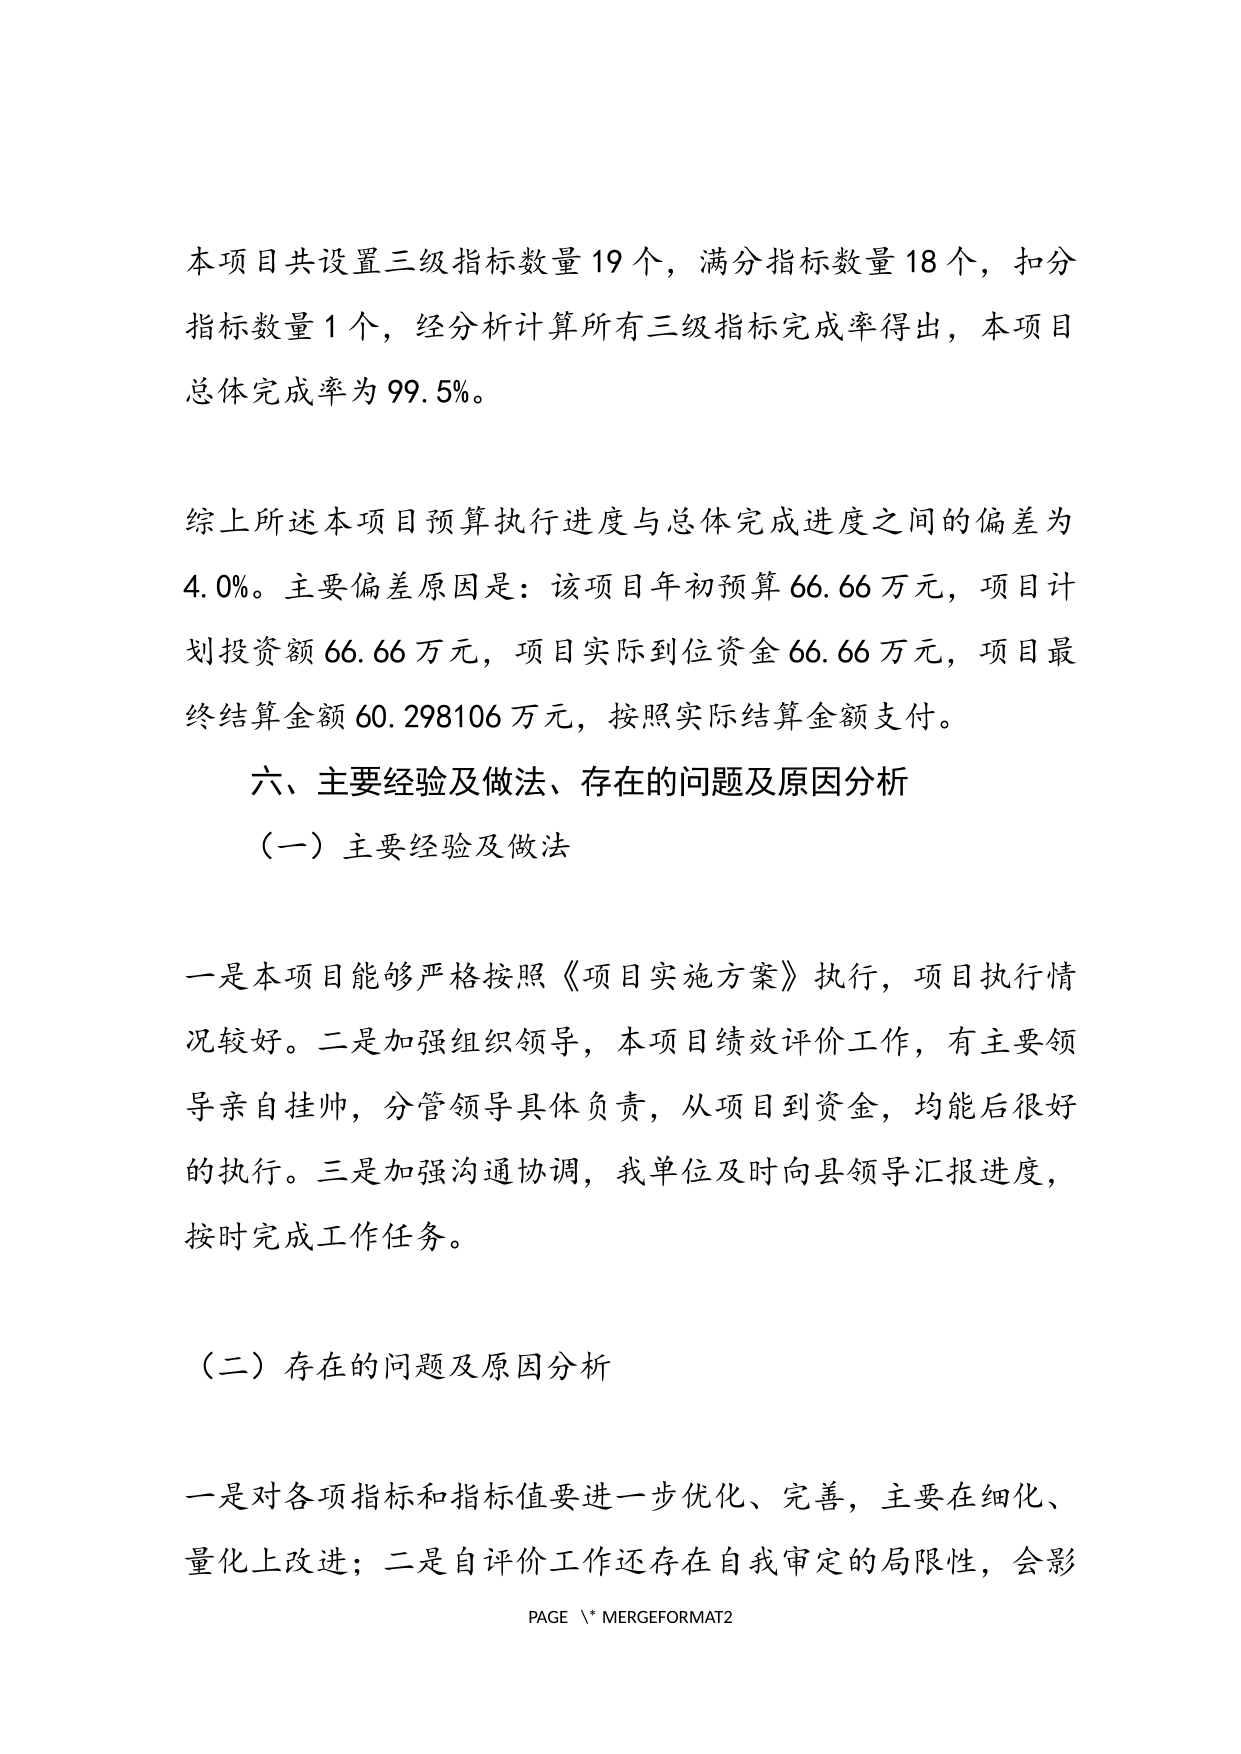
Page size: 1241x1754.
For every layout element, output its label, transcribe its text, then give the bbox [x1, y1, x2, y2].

list 主要经验及做法、存在的问题及原因分析 [183, 747, 1078, 812]
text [183, 162, 1078, 747]
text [183, 812, 1078, 1592]
